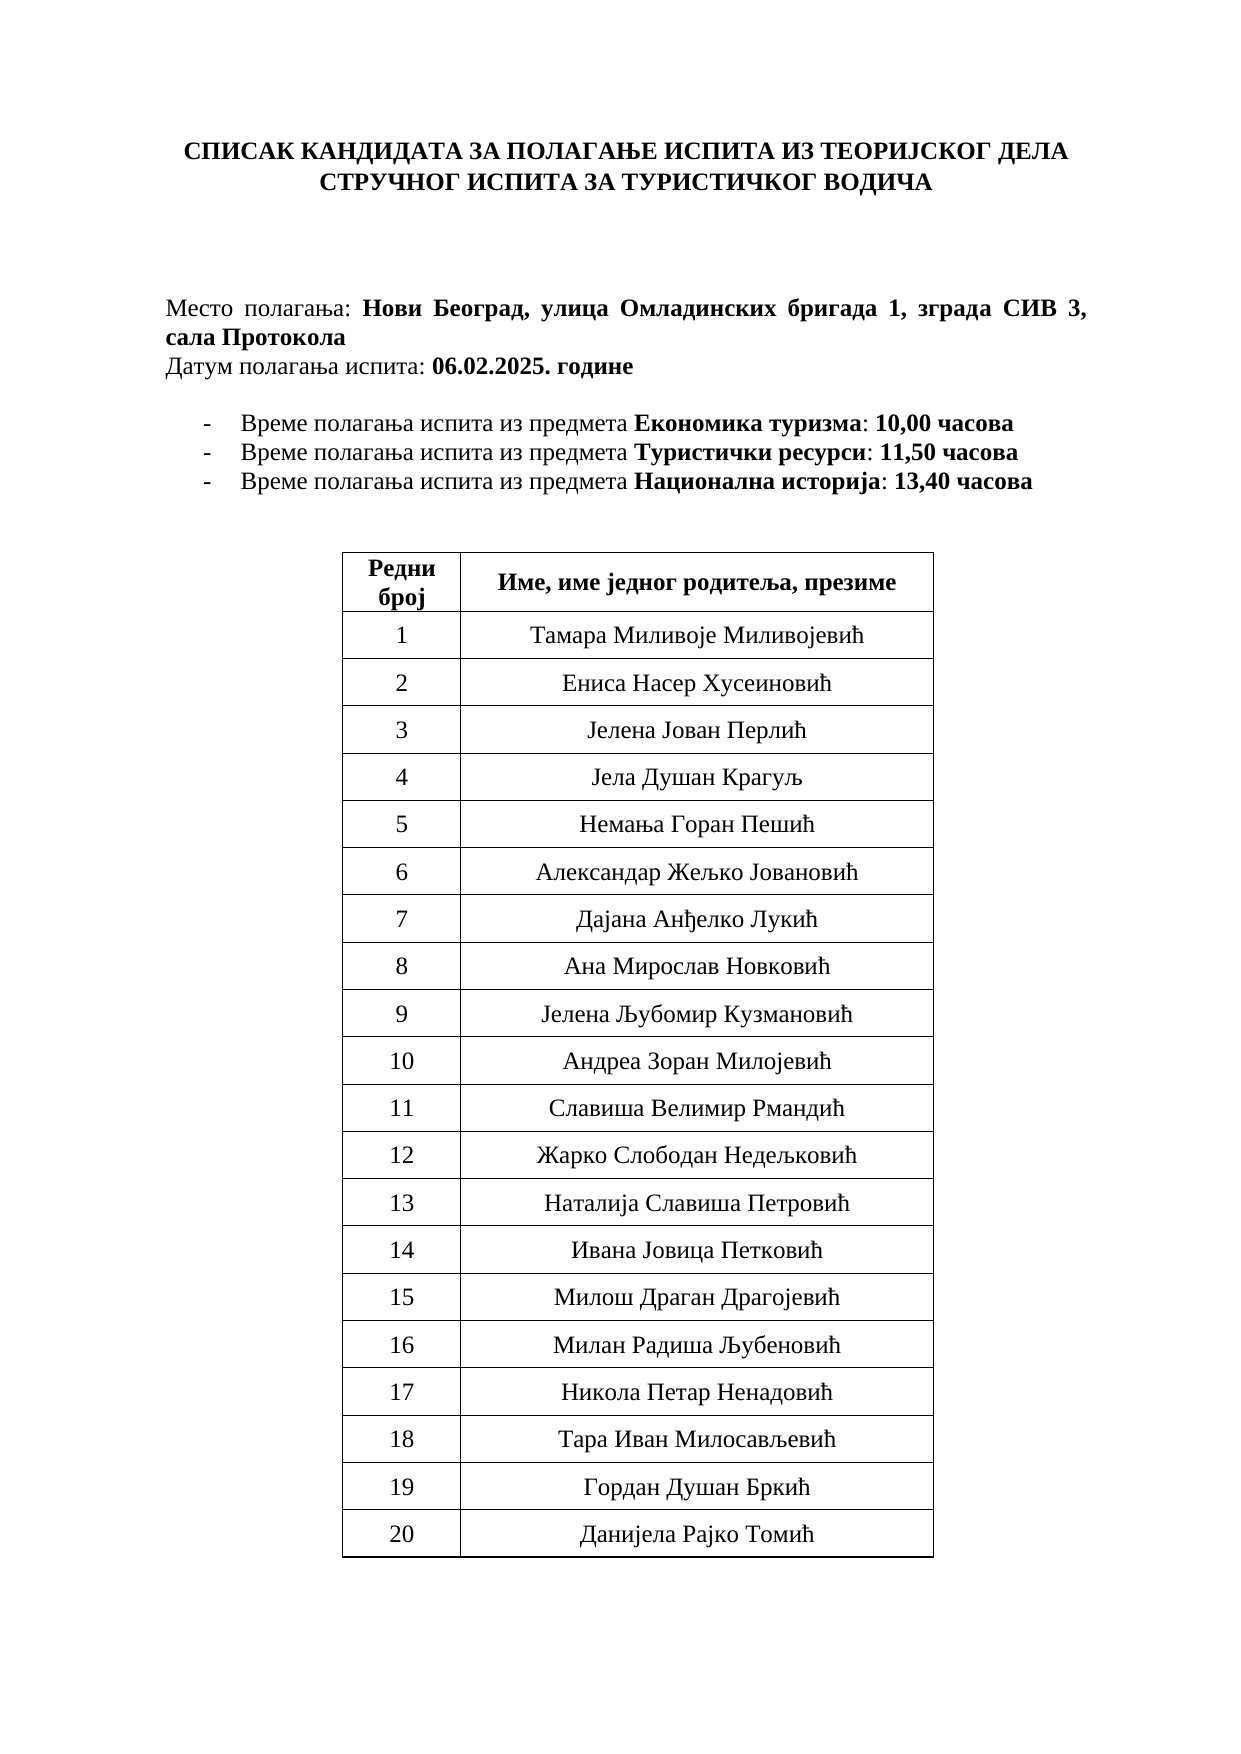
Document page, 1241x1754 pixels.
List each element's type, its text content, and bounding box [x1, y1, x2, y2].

list Време полагања испита из предмета Економика туризма: 10,00 часова [203, 408, 1087, 437]
table_cell Тара Иван Милосављевић [461, 1416, 933, 1462]
table_cell 1 [343, 612, 460, 658]
table_cell Никола Петар Ненадовић [461, 1368, 933, 1414]
table_cell 13 [343, 1179, 460, 1225]
table_cell Милан Радиша Љубеновић [461, 1321, 933, 1367]
table_cell 3 [343, 706, 460, 752]
table_cell 2 [343, 659, 460, 705]
table_cell Тамара Миливоје Миливојевић [461, 612, 933, 658]
table_cell 8 [343, 943, 460, 989]
table_cell Андреа Зоран Милојевић [461, 1037, 933, 1083]
table_cell 15 [343, 1274, 460, 1320]
text СПИСАК КАНДИДАТА ЗА ПОЛАГАЊЕ ИСПИТА ИЗ ТЕОРИЈСКОГ ДЕЛА СТРУЧНОГ ИСПИТА ЗА ТУРИСТИЧКОГ ВОДИЧА [165, 136, 1087, 196]
table_header Име, име једног родитеља, презиме [461, 553, 933, 611]
table_cell 4 [343, 754, 460, 800]
table_cell 11 [343, 1085, 460, 1131]
text Место полагања: Нови Београд, улица Омладинских бригада 1, зграда СИВ 3, сала Протокола [165, 293, 1087, 351]
table_cell Ана Мирослав Новковић [461, 943, 933, 989]
table_cell Славиша Велимир Рмандић [461, 1085, 933, 1131]
table_cell Ениса Насер Хусеиновић [461, 659, 933, 705]
table_cell 6 [343, 848, 460, 894]
table_cell 9 [343, 990, 460, 1036]
table_cell Јелена Јован Перлић [461, 706, 933, 752]
table_cell 20 [343, 1510, 460, 1556]
table_cell 18 [343, 1416, 460, 1462]
table_header Редни број [343, 553, 460, 611]
table_cell 17 [343, 1368, 460, 1414]
table_cell 19 [343, 1463, 460, 1509]
table_cell Дајана Анђелко Лукић [461, 895, 933, 942]
table_cell 16 [343, 1321, 460, 1367]
table_cell Наталија Славиша Петровић [461, 1179, 933, 1225]
table_cell 5 [343, 801, 460, 847]
list Време полагања испита из предмета Национална историја: 13,40 часова [203, 466, 1087, 494]
table_cell Јела Душан Крагуљ [461, 754, 933, 800]
table_cell Ивана Јовица Петковић [461, 1226, 933, 1273]
table_cell Јелена Љубомир Кузмановић [461, 990, 933, 1036]
list Време полагања испита из предмета Туристички ресурси: 11,50 часова [203, 437, 1087, 466]
table_cell Жарко Слободан Недељковић [461, 1132, 933, 1178]
table_cell Гордан Душан Бркић [461, 1463, 933, 1509]
table_cell Немања Горан Пешић [461, 801, 933, 847]
table_cell 12 [343, 1132, 460, 1178]
table_cell 14 [343, 1226, 460, 1273]
table_cell Александар Жељко Јовановић [461, 848, 933, 894]
table_cell Милош Драган Драгојевић [461, 1274, 933, 1320]
table_cell Данијела Рајко Томић [461, 1510, 933, 1556]
table_cell 10 [343, 1037, 460, 1083]
table_cell 7 [343, 895, 460, 942]
text Датум полагања испита: 06.02.2025. године [165, 351, 1087, 379]
